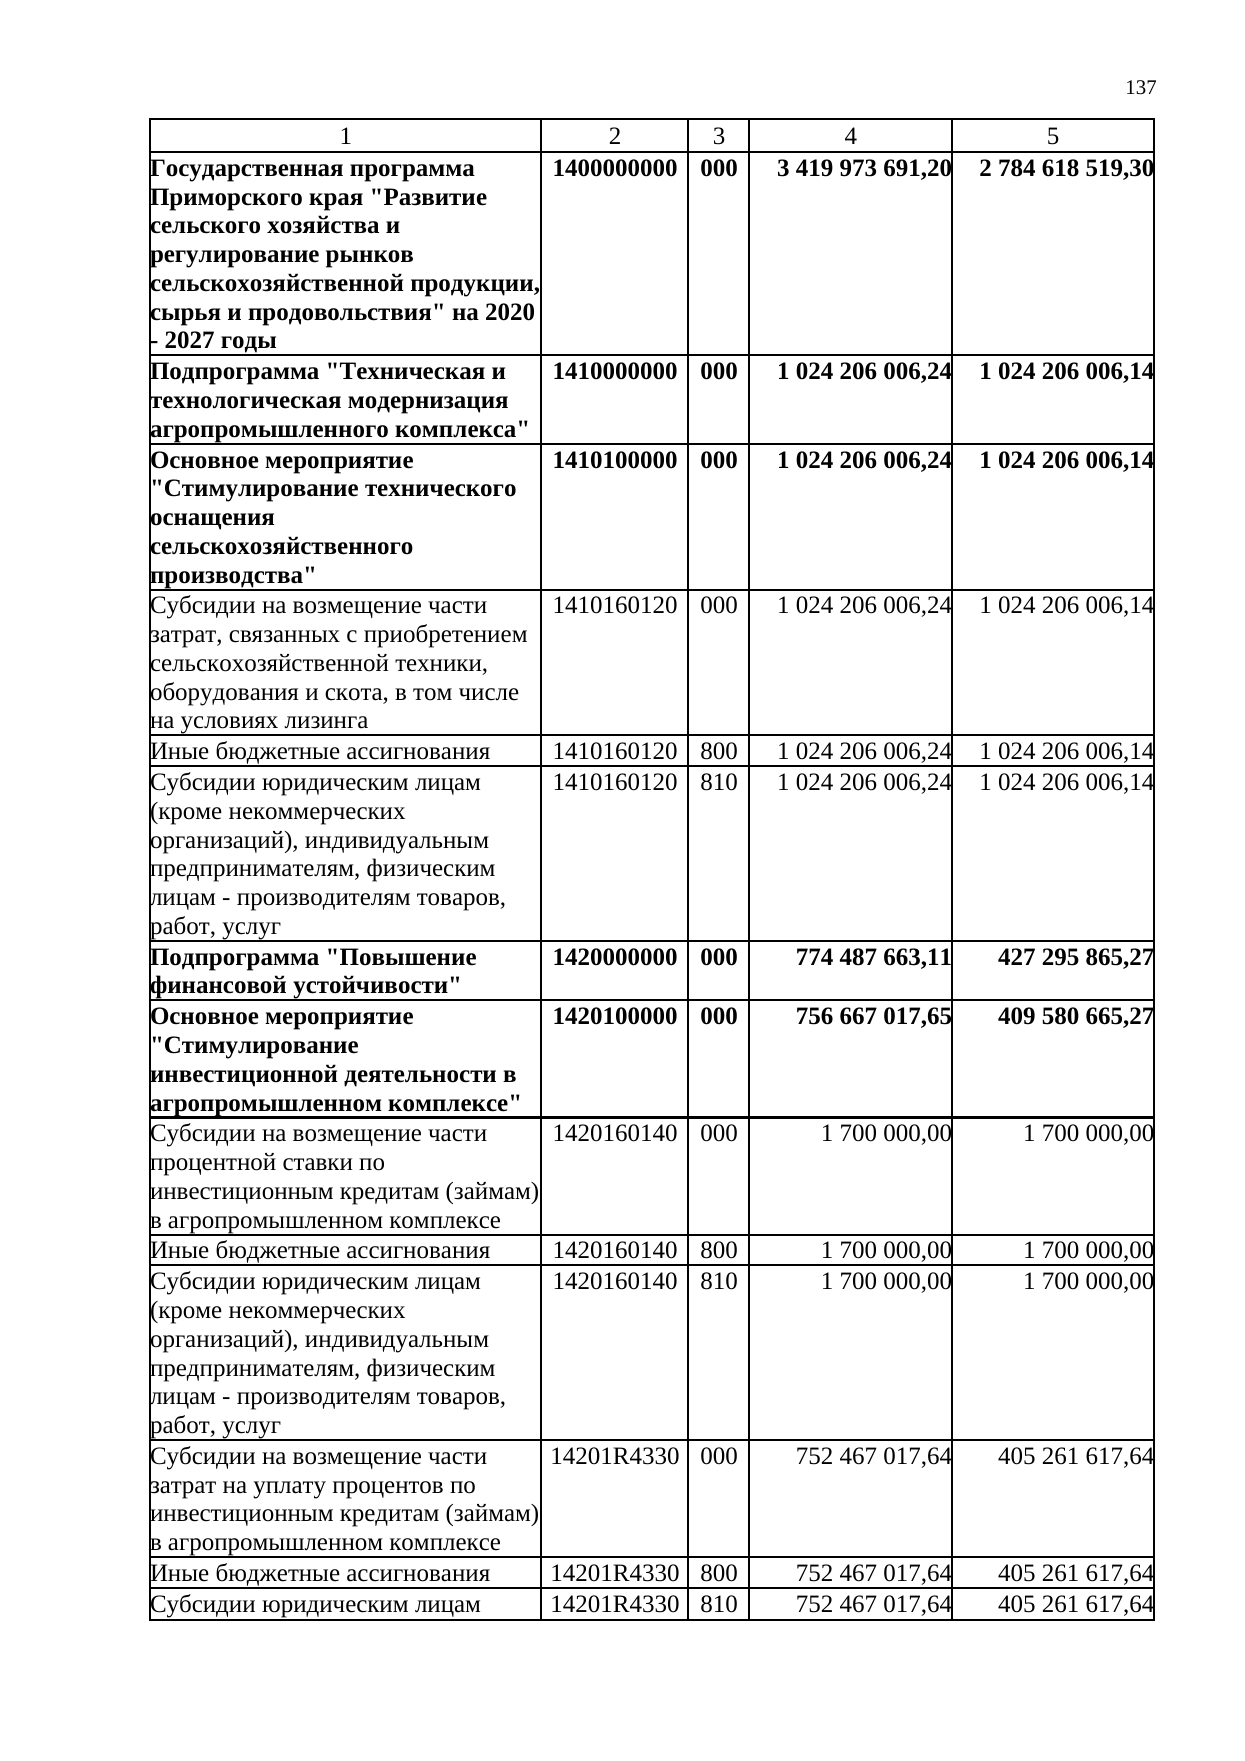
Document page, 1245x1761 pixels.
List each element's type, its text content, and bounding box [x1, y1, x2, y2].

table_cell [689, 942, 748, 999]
table_header 1 [151, 120, 540, 151]
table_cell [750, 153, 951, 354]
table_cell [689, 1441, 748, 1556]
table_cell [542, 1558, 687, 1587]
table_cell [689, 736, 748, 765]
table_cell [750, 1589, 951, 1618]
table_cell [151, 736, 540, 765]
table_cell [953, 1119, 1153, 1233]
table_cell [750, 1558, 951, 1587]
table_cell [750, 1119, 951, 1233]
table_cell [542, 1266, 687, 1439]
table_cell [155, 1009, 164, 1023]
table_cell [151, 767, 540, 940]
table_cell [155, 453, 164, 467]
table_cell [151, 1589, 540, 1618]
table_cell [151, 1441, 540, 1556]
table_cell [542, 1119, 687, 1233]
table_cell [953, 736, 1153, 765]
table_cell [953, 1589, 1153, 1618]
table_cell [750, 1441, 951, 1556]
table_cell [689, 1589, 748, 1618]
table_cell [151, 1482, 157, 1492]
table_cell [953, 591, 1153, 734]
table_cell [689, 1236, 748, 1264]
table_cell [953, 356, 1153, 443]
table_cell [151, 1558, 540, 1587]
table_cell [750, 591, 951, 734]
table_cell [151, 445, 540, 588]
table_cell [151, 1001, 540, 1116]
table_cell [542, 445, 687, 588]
table_header 3 [689, 120, 748, 151]
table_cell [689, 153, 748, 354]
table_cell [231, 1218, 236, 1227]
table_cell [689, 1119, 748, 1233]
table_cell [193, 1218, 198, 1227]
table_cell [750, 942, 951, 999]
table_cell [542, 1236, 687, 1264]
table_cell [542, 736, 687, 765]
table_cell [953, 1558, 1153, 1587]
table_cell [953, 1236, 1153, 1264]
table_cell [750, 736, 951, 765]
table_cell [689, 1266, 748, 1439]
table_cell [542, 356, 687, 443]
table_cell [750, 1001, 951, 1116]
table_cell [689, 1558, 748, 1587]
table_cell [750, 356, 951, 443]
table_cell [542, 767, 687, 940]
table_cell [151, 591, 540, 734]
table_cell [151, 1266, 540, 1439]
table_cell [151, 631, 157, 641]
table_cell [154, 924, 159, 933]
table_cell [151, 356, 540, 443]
table_header 5 [953, 120, 1153, 151]
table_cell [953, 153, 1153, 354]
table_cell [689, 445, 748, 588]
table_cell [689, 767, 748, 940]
table_header 4 [750, 120, 951, 151]
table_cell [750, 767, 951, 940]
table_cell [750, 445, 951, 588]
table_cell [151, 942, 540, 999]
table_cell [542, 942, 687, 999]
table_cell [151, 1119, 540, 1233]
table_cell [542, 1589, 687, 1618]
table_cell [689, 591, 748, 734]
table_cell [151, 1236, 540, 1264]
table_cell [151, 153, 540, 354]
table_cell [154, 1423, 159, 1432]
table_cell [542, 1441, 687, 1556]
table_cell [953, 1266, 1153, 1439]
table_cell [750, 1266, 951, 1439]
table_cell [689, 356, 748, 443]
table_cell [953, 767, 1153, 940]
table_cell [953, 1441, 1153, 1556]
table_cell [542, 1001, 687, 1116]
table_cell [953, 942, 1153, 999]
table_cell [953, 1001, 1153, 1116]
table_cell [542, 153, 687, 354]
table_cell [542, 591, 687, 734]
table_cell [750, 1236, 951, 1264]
table_header 2 [542, 120, 687, 151]
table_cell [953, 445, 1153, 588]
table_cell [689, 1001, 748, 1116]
